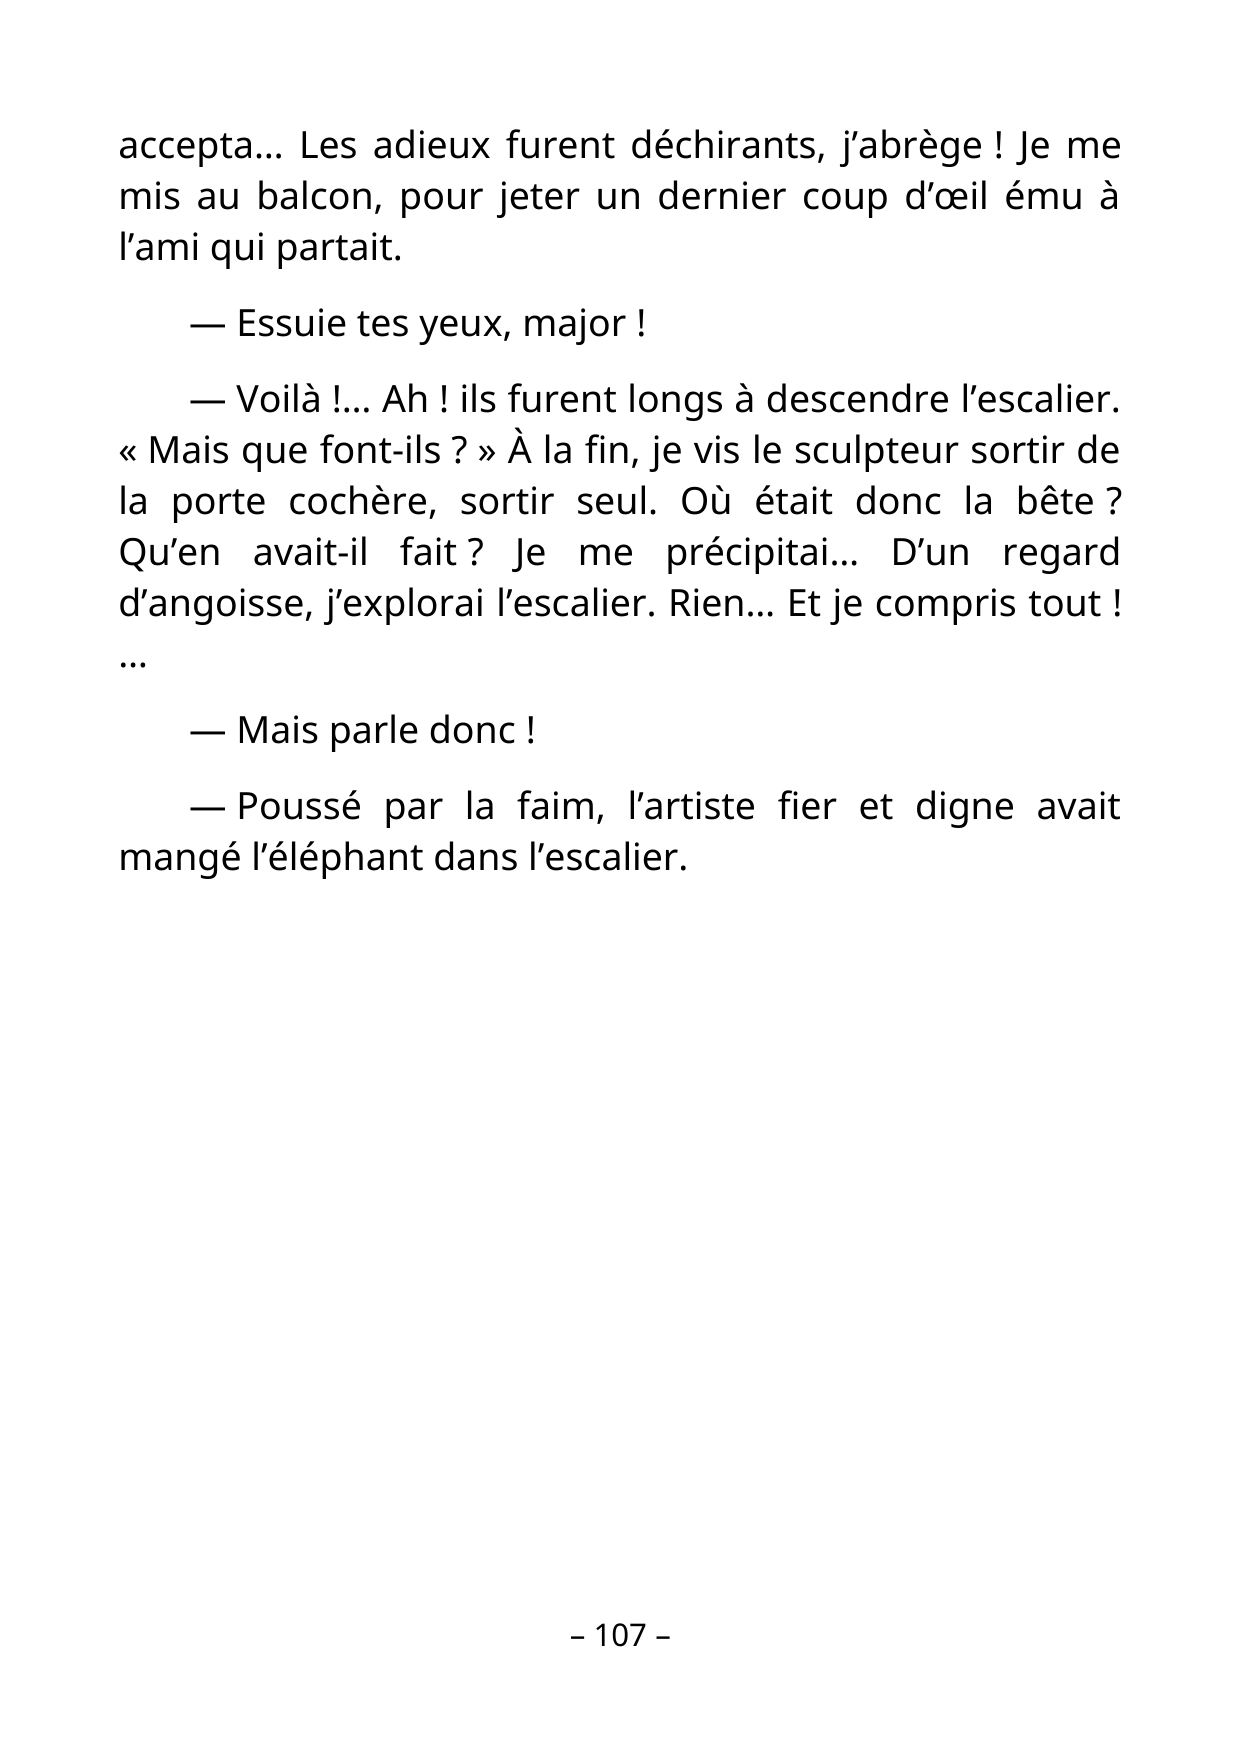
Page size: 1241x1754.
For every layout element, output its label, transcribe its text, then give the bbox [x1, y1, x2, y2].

text — Voilà !… Ah ! ils furent longs à descendre l’escalier. « Mais que font-ils ? » À la fin, je vis le sculpteur sortir de la porte cochère, sortir seul. Où était donc la bête ? Qu’en avait-il fait ? Je me précipitai… D’un regard d’angoisse, j’explorai l’escalier. Rien… Et je compris tout !… [118, 372, 1122, 678]
text — Essuie tes yeux, major ! [118, 296, 1122, 347]
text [118, 118, 1122, 271]
text — Poussé par la faim, l’artiste fier et digne avait mangé l’éléphant dans l’escalier. [118, 779, 1122, 882]
text — Mais parle donc ! [118, 703, 1122, 754]
